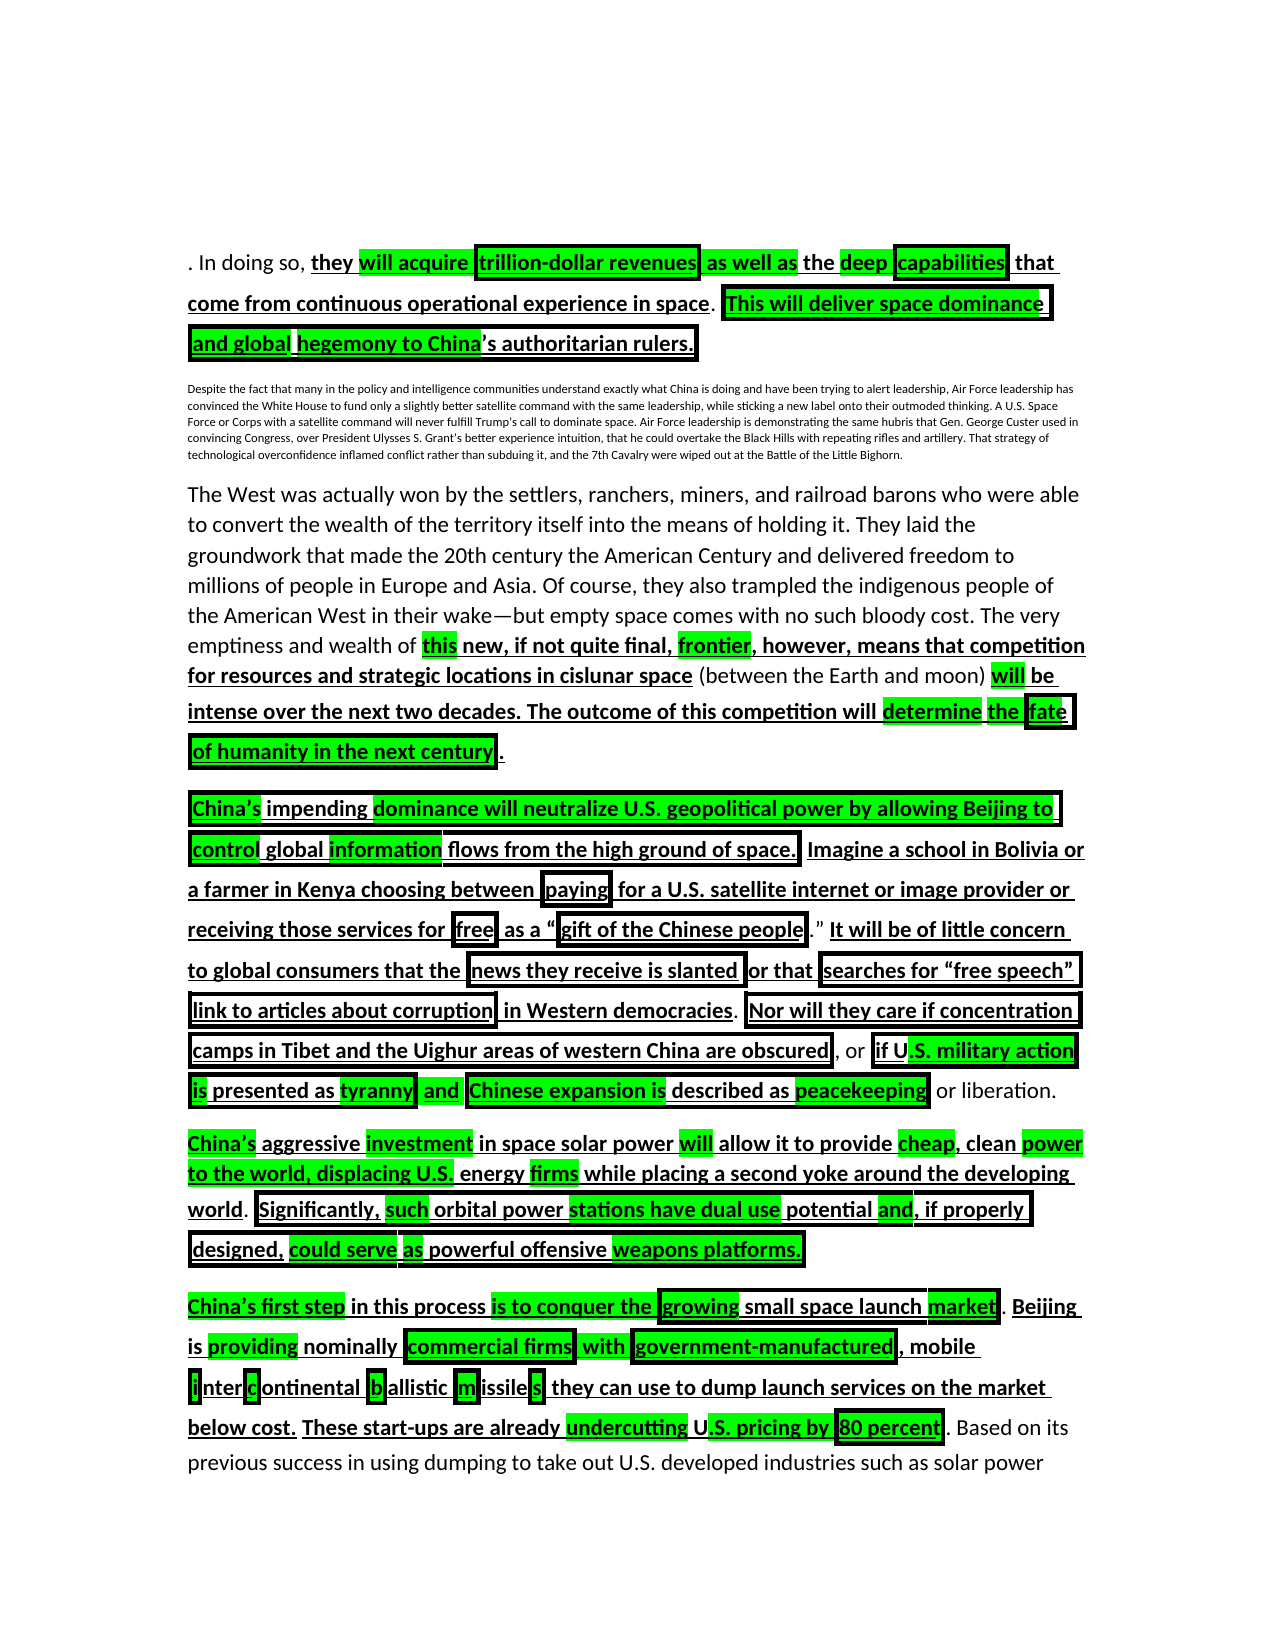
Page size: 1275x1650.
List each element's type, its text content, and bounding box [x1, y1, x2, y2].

text Despite the fact that many in the policy and intelligence communities understand exactly what China is doing and have been trying to alert leadership, Air Force leadership has convinced the White House to fund only a slightly better satellite command with the same leadership, while sticking a new label onto their outmoded thinking. A U.S. Space Force or Corps with a satellite command will never fulfill Trump’s call to dominate space. Air Force leadership is demonstrating the same hubris that Gen. George Custer used in convincing Congress, over President Ulysses S. Grant’s better experience intuition, that he could overtake the Black Hills with repeating rifles and artillery. That strategy of technological overconfidence inflamed conflict rather than subduing it, and the 7th Cavalry were wiped out at the Battle of the Little Bighorn. [187, 381, 1087, 462]
text China’s aggressive investment in space solar power will allow it to provide cheap, clean power to the world, displacing U.S. energy firms while placing a second yoke around the developing world. Significantly, such orbital power stations have dual use potential and, if properly designed, could serve as powerful offensive weapons platforms. [187, 1129, 1087, 1268]
text China’s impending dominance will neutralize U.S. geopolitical power by allowing Beijing to control global information flows from the high ground of space. Imagine a school in Bolivia or a farmer in Kenya choosing between paying for a U.S. satellite internet or image provider or receiving those services for free as a “gift of the Chinese people.” It will be of little concern to global consumers that the news they receive is slanted or that searches for “free speech” link to articles about corruption in Western democracies. Nor will they care if concentration camps in Tibet and the Uighur areas of western China are obscured, or if U.S. military action is presented as tyranny and Chinese expansion is described as peacekeeping or liberation. [187, 790, 1087, 1109]
text The West was actually won by the settlers, ranchers, miners, and railroad barons who were able to convert the wealth of the territory itself into the means of holding it. They laid the groundwork that made the 20th century the American Century and delivered freedom to millions of people in Europe and Asia. Of course, they also trampled the indigenous people of the American West in their wake—but empty space comes with no such bloody cost. The very emptiness and wealth of this new, if not quite final, frontier, however, means that competition for resources and strategic locations in cislunar space (between the Earth and moon) will be intense over the next two decades. The outcome of this competition will determine the fate of humanity in the next century. [187, 480, 1087, 770]
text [187, 1287, 1087, 1476]
text . In doing so, they will acquire trillion-dollar revenues as well as the deep capabilities that come from continuous operational experience in space. This will deliver space dominance and global hegemony to China’s authoritarian rulers. [187, 244, 1087, 362]
